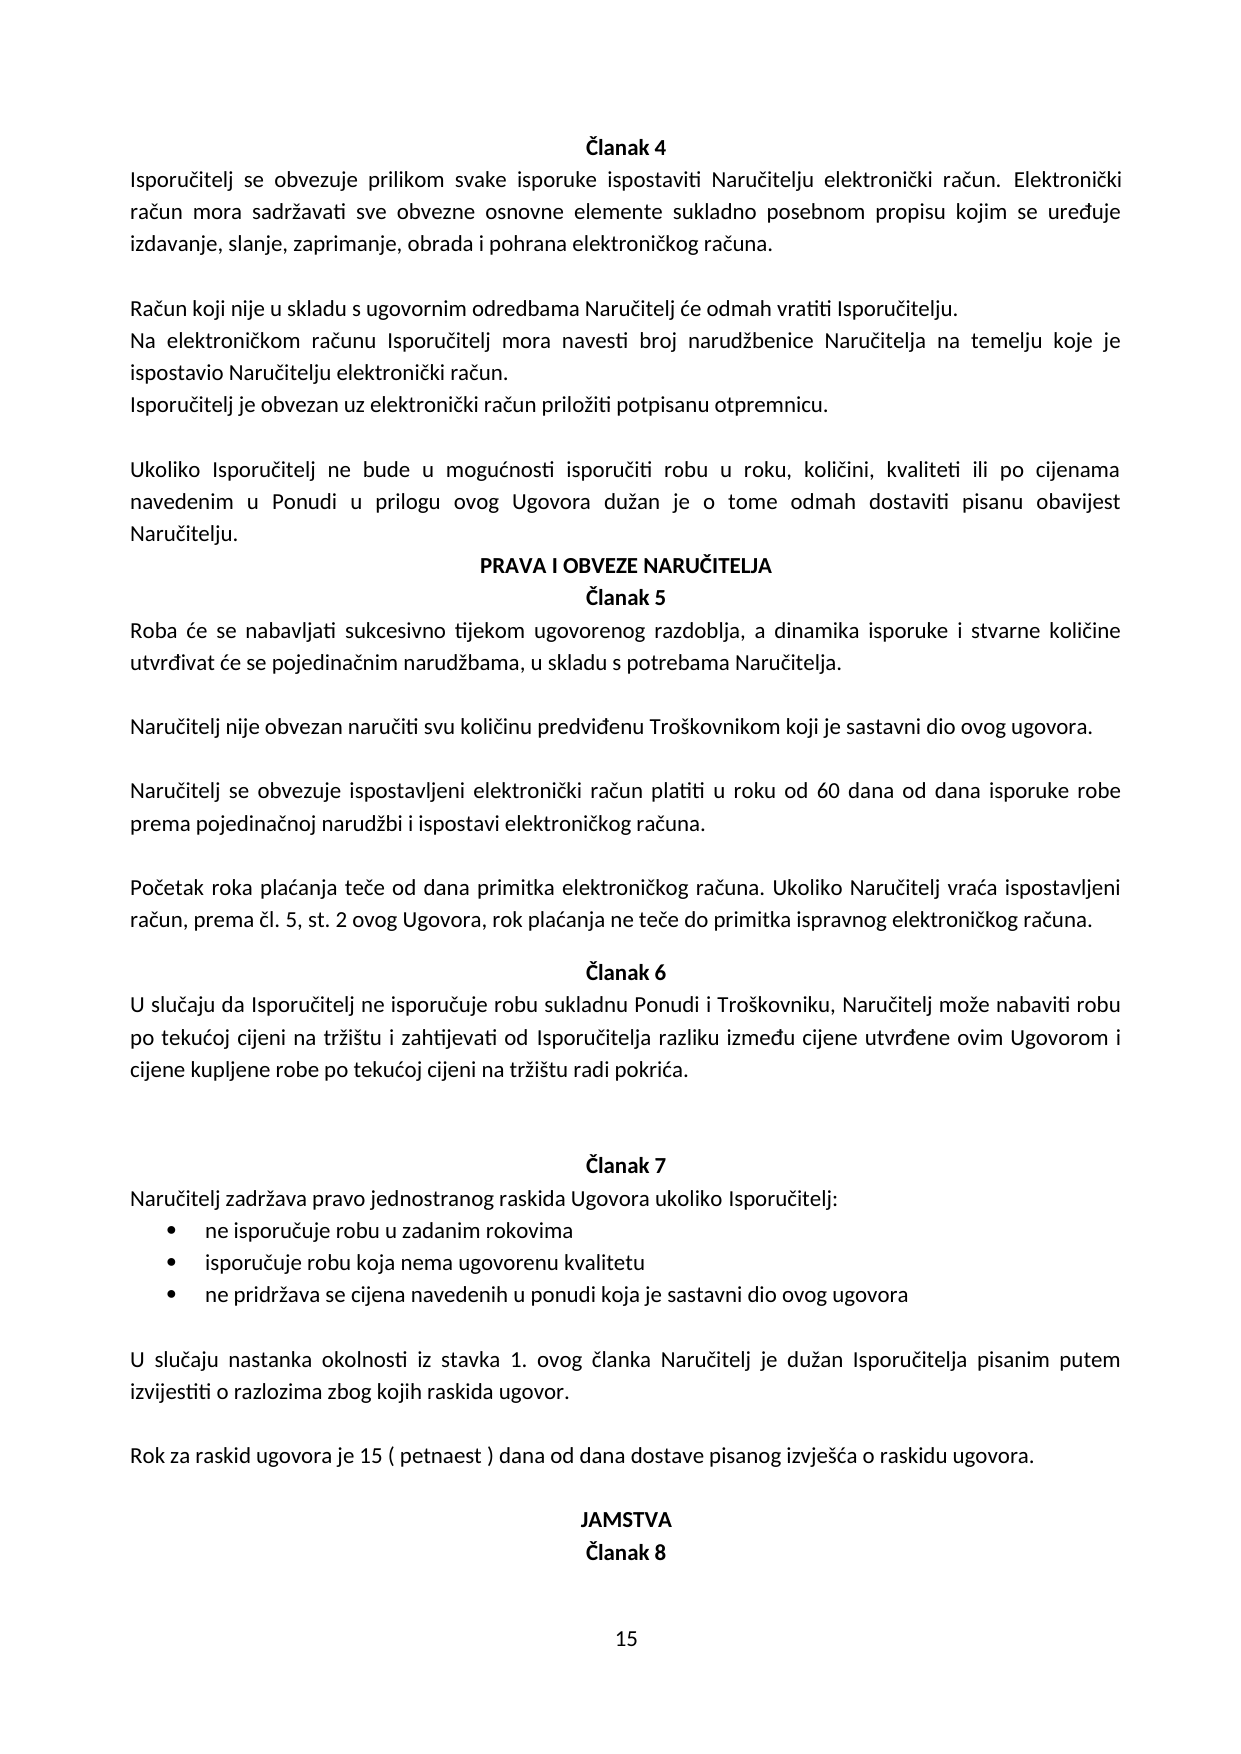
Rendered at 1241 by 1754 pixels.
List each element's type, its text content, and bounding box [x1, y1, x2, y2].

text Ukoliko Isporučitelj ne bude u mogućnosti isporučiti robu u roku, količini, kvaliteti ili po cijenama navedenim u Ponudi u prilogu ovog Ugovora dužan je o tome odmah dostaviti pisanu obavijest Naručitelju. [130, 455, 1122, 547]
text Početak roka plaćanja teče od dana primitka elektroničkog računa. Ukoliko Naručitelj vraća ispostavljeni račun, prema čl. 5, st. 2 ovog Ugovora, rok plaćanja ne teče do primitka ispravnog elektroničkog računa. [130, 873, 1122, 933]
text U slučaju nastanka okolnosti iz stavka 1. ovog članka Naručitelj je dužan Isporučitelja pisanim putem izvijestiti o razlozima zbog kojih raskida ugovor. [130, 1345, 1122, 1405]
text Račun koji nije u skladu s ugovornim odredbama Naručitelj će odmah vratiti Isporučitelju. [130, 294, 1122, 322]
text Na elektroničkom računu Isporučitelj mora navesti broj narudžbenice Naručitelja na temelju koje je ispostavio Naručitelju elektronički račun. [130, 326, 1122, 386]
text JAMSTVA [130, 1506, 1122, 1534]
text U slučaju da Isporučitelj ne isporučuje robu sukladnu Ponudi i Troškovniku, Naručitelj može nabaviti robu po tekućoj cijeni na tržištu i zahtijevati od Isporučitelja razliku između cijene utvrđene ovim Ugovorom i cijene kupljene robe po tekućoj cijeni na tržištu radi pokrića. [130, 991, 1122, 1083]
list ne pridržava se cijena navedenih u ponudi koja je sastavni dio ovog ugovora [167, 1280, 1122, 1308]
text Naručitelj nije obvezan naručiti svu količinu predviđenu Troškovnikom koji je sastavni dio ovog ugovora. [130, 712, 1122, 740]
text Isporučitelj je obvezan uz elektronički račun priložiti potpisanu otpremnicu. [130, 390, 1122, 418]
list ne isporučuje robu u zadanim rokovima [167, 1216, 1122, 1244]
text Članak 6 [130, 958, 1122, 986]
text Članak 5 [130, 583, 1122, 612]
text Isporučitelj se obvezuje prilikom svake isporuke ispostaviti Naručitelju elektronički račun. Elektronički račun mora sadržavati sve obvezne osnovne elemente sukladno posebnom propisu kojim se uređuje izdavanje, slanje, zaprimanje, obrada i pohrana elektroničkog računa. [130, 165, 1122, 257]
text Rok za raskid ugovora je 15 ( petnaest ) dana od dana dostave pisanog izvješća o raskidu ugovora. [130, 1441, 1122, 1469]
text Članak 8 [130, 1538, 1122, 1566]
list isporučuje robu koja nema ugovorenu kvalitetu [167, 1248, 1122, 1276]
text PRAVA I OBVEZE NARUČITELJA [130, 551, 1122, 579]
text Naručitelj zadržava pravo jednostranog raskida Ugovora ukoliko Isporučitelj: [130, 1184, 1122, 1212]
text Naručitelj se obvezuje ispostavljeni elektronički račun platiti u roku od 60 dana od dana isporuke robe prema pojedinačnoj narudžbi i ispostavi elektroničkog računa. [130, 777, 1122, 837]
text Članak 7 [130, 1152, 1122, 1179]
text Članak 4 [130, 133, 1122, 161]
text Roba će se nabavljati sukcesivno tijekom ugovorenog razdoblja, a dinamika isporuke i stvarne količine utvrđivat će se pojedinačnim narudžbama, u skladu s potrebama Naručitelja. [130, 616, 1122, 676]
